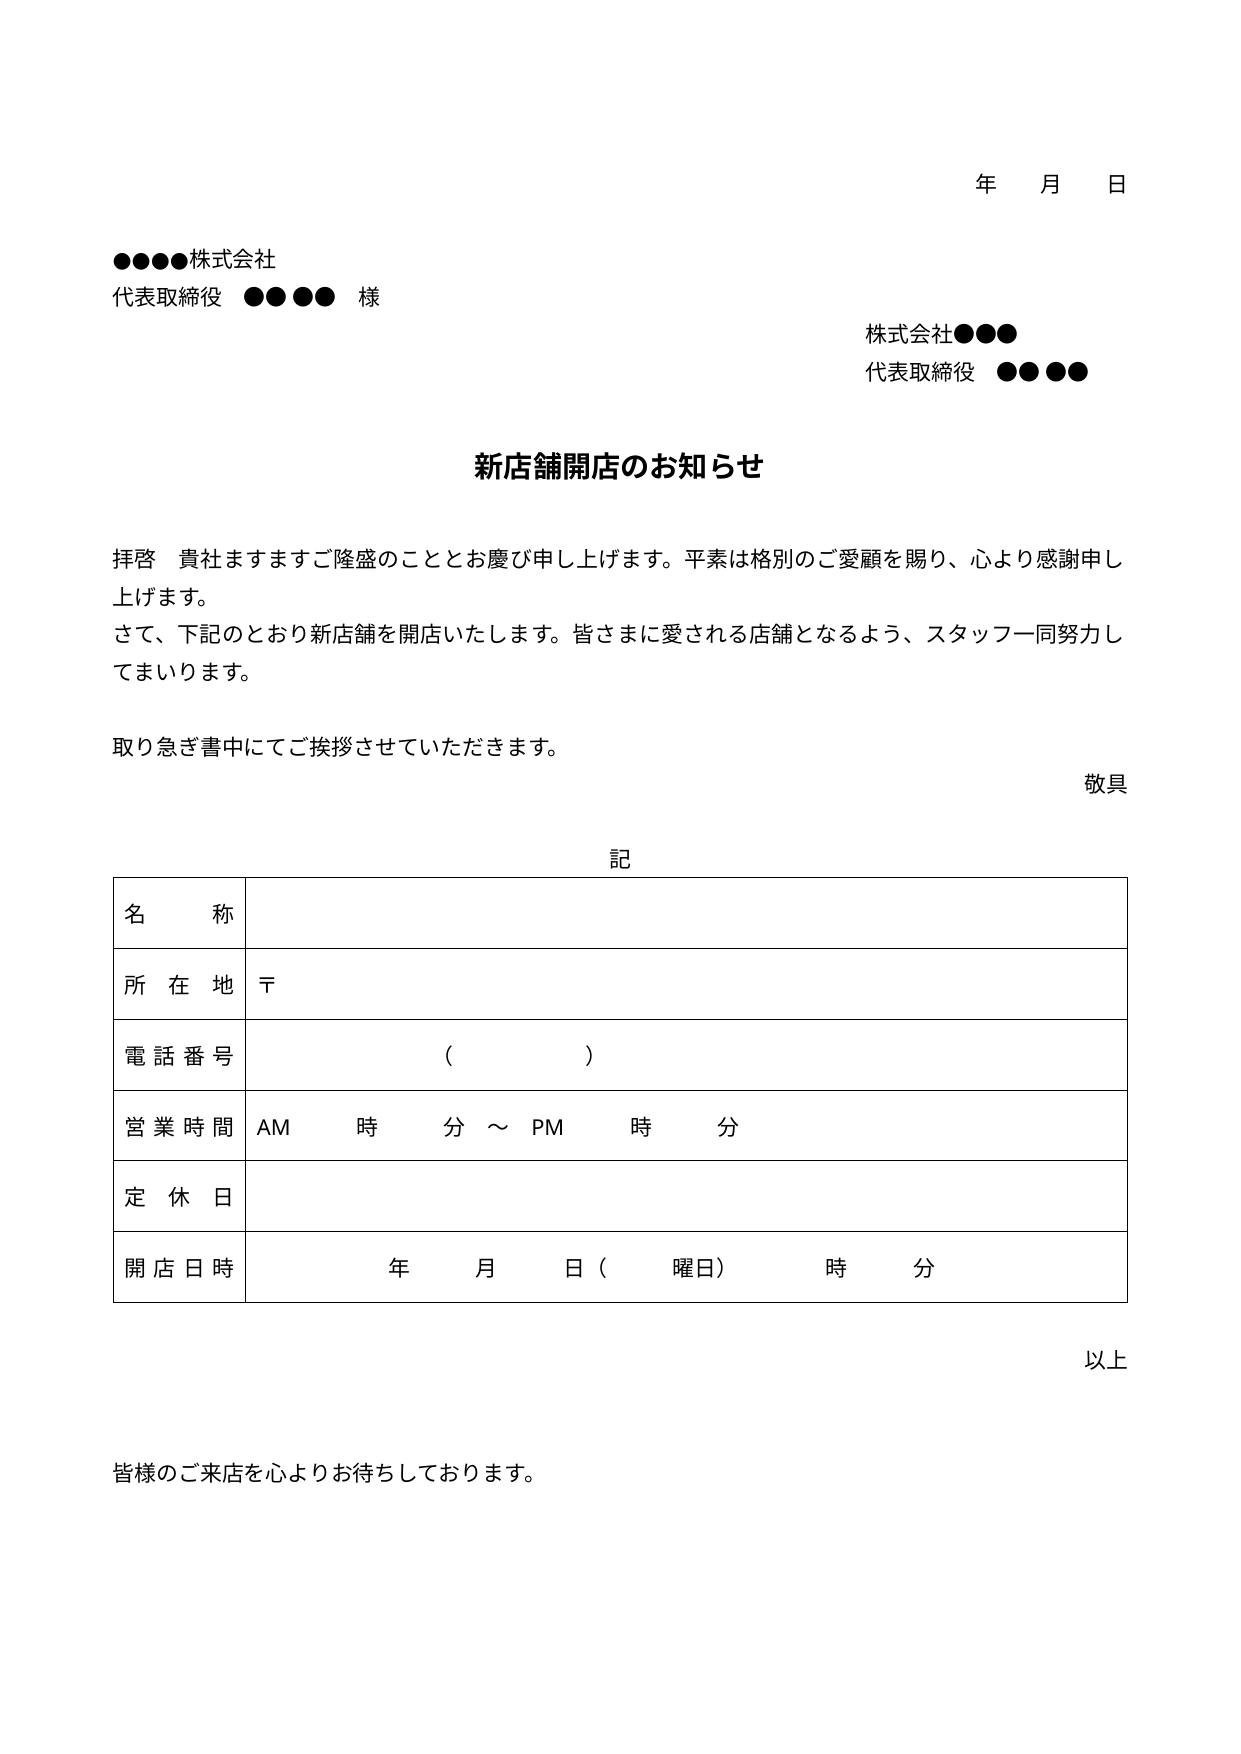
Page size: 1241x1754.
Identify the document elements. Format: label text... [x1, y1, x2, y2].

text 拝啓 貴社ますますご隆盛のこととお慶び申し上げます。平素は格別のご愛顧を賜り、心より感謝申し上げます。 [112, 539, 1128, 614]
table_header [246, 878, 1127, 948]
table_cell 営業時間 [114, 1091, 245, 1160]
table_cell （ ） [246, 1020, 1127, 1089]
table_header 名称 [114, 878, 245, 948]
text 株式会社●●● [112, 314, 1128, 352]
text さて、下記のとおり新店舗を開店いたします。皆さまに愛される店舗となるよう、スタッフ一同努力してまいります。 [112, 614, 1128, 689]
table_cell 〒 [246, 949, 1127, 1019]
table_cell 電話番号 [114, 1020, 245, 1089]
text 代表取締役 ●● ●● 様 [112, 277, 1128, 314]
text 代表取締役 ●● ●● [112, 352, 1128, 389]
table_cell [246, 1161, 1127, 1231]
text 敬具 [112, 764, 1128, 802]
table_cell AM 時 分 ～ PM 時 分 [246, 1091, 1127, 1160]
text 年 月 日 [112, 164, 1128, 202]
text 皆様のご来店を心よりお待ちしております。 [112, 1453, 1128, 1491]
table_cell 開店日時 [114, 1232, 245, 1302]
table_cell 定休日 [114, 1161, 245, 1231]
text 新店舗開店のお知らせ [112, 427, 1128, 502]
text 以上 [112, 1341, 1128, 1378]
text ●●●●株式会社 [112, 239, 1128, 277]
table_cell 年 月 日（ 曜日） 時 分 [246, 1232, 1127, 1302]
table_cell 所在地 [114, 949, 245, 1019]
subtitle 記 [112, 839, 1128, 877]
text 取り急ぎ書中にてご挨拶させていただきます。 [112, 727, 1128, 764]
